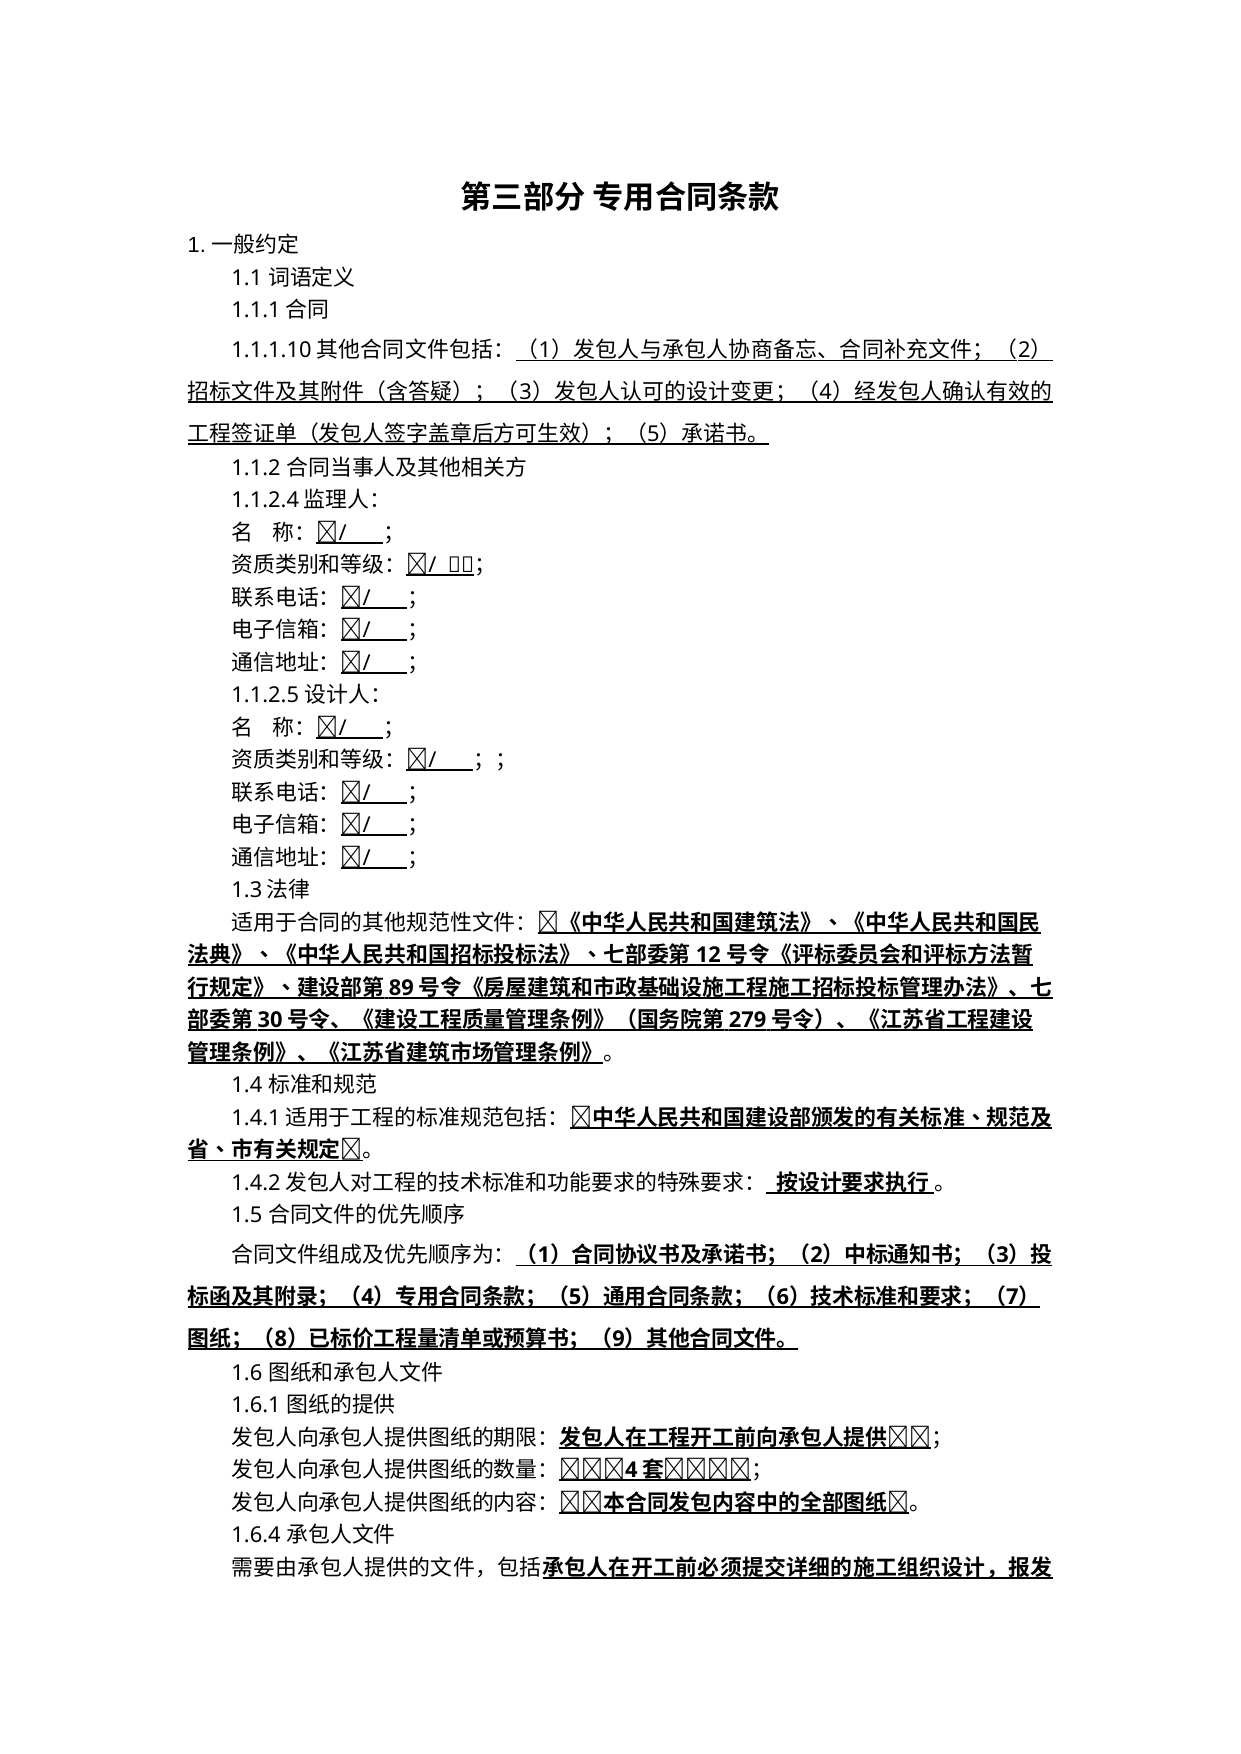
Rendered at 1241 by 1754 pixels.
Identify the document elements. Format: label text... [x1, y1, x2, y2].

text 1.1.2.5 设计人： [187, 677, 1053, 709]
text 1.6.1 图纸的提供 [187, 1387, 1053, 1419]
text 1.6.4 承包人文件 [187, 1517, 1053, 1549]
text 资质类别和等级：/ ；； [187, 742, 1053, 774]
text 1. 一般约定 [187, 227, 1053, 259]
text 电子信箱：/ ； [187, 612, 1053, 644]
text 联系电话：/ ； [187, 579, 1053, 612]
text 适用于合同的其他规范性文件：《中华人民共和国建筑法》、《中华人民共和国民法典》、《中华人民共和国招标投标法》、七部委第 12 号令《评标委员会和评标方法暂行规定》、建设部第89号令《房屋建筑和市政基础设施工程施工招标投标管理办法》、七部委第30号令、《建设工程质量管理条例》（国务院第279号令）、《江苏省工程建设管理条例》、《江苏省建筑市场管理条例》。 [187, 998, 1053, 1067]
text 电子信箱：/ ； [187, 807, 1053, 839]
text 第三部分 专用合同条款 [187, 162, 1053, 227]
text 1.6 图纸和承包人文件 [187, 1354, 1053, 1387]
text 名 称：/ ； [187, 709, 1053, 742]
text 1.5 合同文件的优先顺序 [187, 1197, 1053, 1229]
text 联系电话：/ ； [187, 774, 1053, 807]
text 1.1.1合同 [187, 292, 1053, 324]
text 1.4.1适用于工程的标准规范包括：中华人民共和国建设部颁发的有关标准、规范及省、市有关规定。 [187, 1099, 1053, 1164]
text 发包人向承包人提供图纸的内容：本合同发包内容中的全部图纸。 [187, 1484, 1053, 1517]
text 1.1.1.10其他合同文件包括：（1）发包人与承包人协商备忘、合同补充文件；（2）招标文件及其附件（含答疑）；（3）发包人认可的设计变更；（4）经发包人确认有效的工程签证单（发包人签字盖章后方可生效）；（5）承诺书。 [187, 402, 1053, 449]
text 1.1.2 合同当事人及其他相关方 [187, 449, 1053, 482]
text 1.4 标准和规范 [187, 1067, 1053, 1099]
text 1.3法律 [187, 872, 1053, 904]
text 名 称：/ ； [187, 514, 1053, 547]
text 1.1.2.4监理人： [187, 482, 1053, 514]
text 1.1 词语定义 [187, 259, 1053, 292]
text 通信地址：/ ； [187, 644, 1053, 677]
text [187, 1549, 1053, 1582]
text 适用于合同的其他规范性文件：《中华人民共和国建筑法》、《中华人民共和国民法典》、《中华人民共和国招标投标法》、七部委第 12 号令《评标委员会和评标方法暂行规定》、建设部第89号令《房屋建筑和市政基础设施工程施工招标投标管理办法》、七部委第30号令、《建设工程质量管理条例》（国务院第279号令）、《江苏省工程建设管理条例》、《江苏省建筑市场管理条例》。 [187, 904, 1053, 997]
text 资质类别和等级：/ ； [187, 547, 1053, 579]
text 1.1.1.10其他合同文件包括：（1）发包人与承包人协商备忘、合同补充文件；（2）招标文件及其附件（含答疑）；（3）发包人认可的设计变更；（4）经发包人确认有效的工程签证单（发包人签字盖章后方可生效）；（5）承诺书。 [187, 324, 1053, 401]
text 合同文件组成及优先顺序为：（1）合同协议书及承诺书；（2）中标通知书；（3）投标函及其附录；（4）专用合同条款；（5）通用合同条款；（6）技术标准和要求；（7）图纸；（8）已标价工程量清单或预算书；（9）其他合同文件。 [187, 1229, 1053, 1354]
text 通信地址：/ ； [187, 839, 1053, 872]
text 1.4.2发包人对工程的技术标准和功能要求的特殊要求： 按设计要求执行 。 [187, 1164, 1053, 1197]
text 发包人向承包人提供图纸的数量：4套； [187, 1452, 1053, 1484]
text 发包人向承包人提供图纸的期限：发包人在工程开工前向承包人提供； [187, 1419, 1053, 1452]
